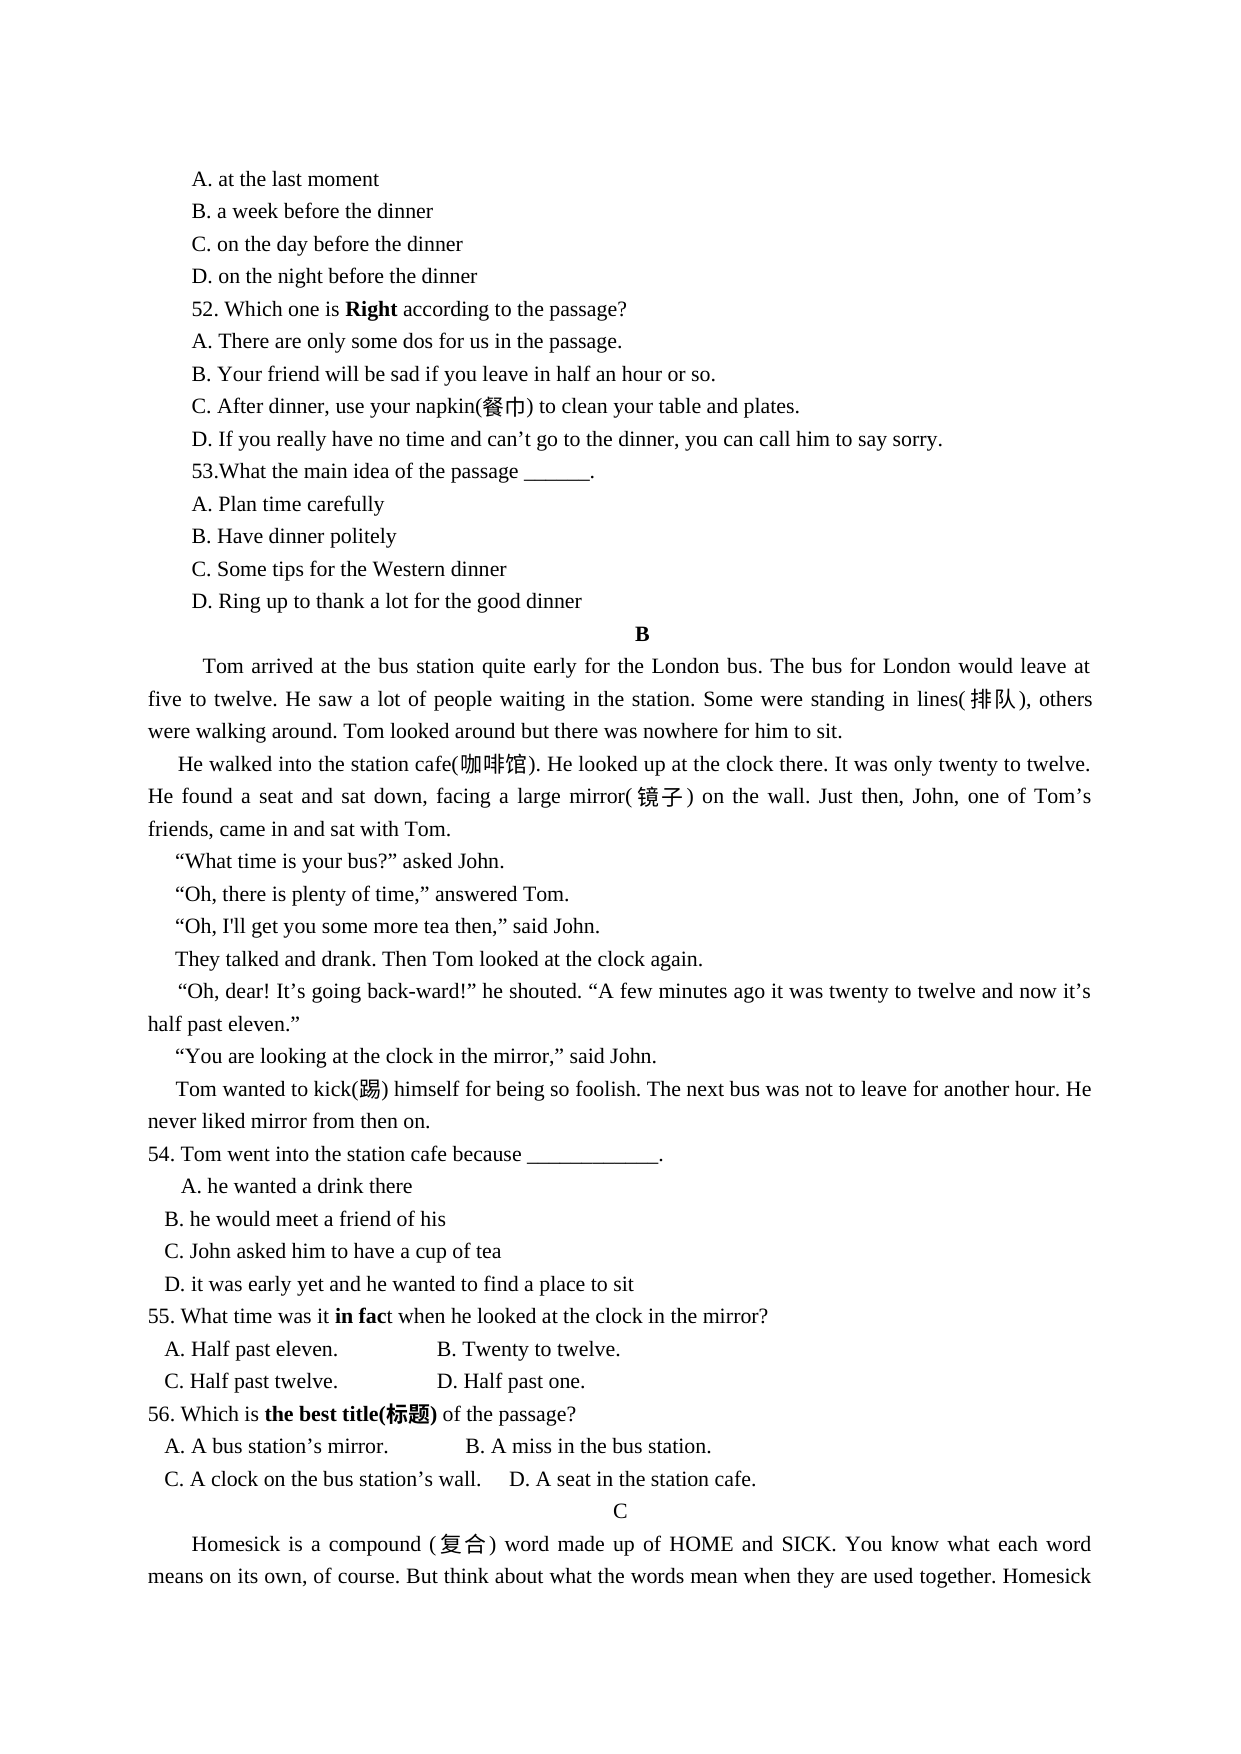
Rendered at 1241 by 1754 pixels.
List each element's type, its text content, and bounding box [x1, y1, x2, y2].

text C. Some tips for the Western dinner [148, 552, 1092, 584]
text C. Half past twelve. D. Half past one. [148, 1364, 1092, 1397]
text B. a week before the dinner [148, 194, 1092, 227]
text “You are looking at the clock in the mirror,” said John. [148, 1039, 1092, 1072]
text They talked and drank. Then Tom looked at the clock again. [148, 942, 1092, 974]
text “Oh, dear! It’s going back-ward!” he shouted. “A few minutes ago it was twenty to twelve and now it’s half past eleven.” [148, 974, 1092, 1039]
text B. Your friend will be sad if you leave in half an hour or so. [148, 357, 1092, 389]
text C [148, 1494, 1092, 1527]
text “What time is your bus?” asked John. [148, 844, 1092, 877]
text 55. What time was it in fact when he looked at the clock in the mirror? [148, 1299, 1092, 1332]
text He walked into the station cafe(咖啡馆). He looked up at the clock there. It was only twenty to twelve. He found a seat and sat down, facing a large mirror(镜子) on the wall. Just then, John, one of Tom’s friends, came in and sat with Tom. [148, 747, 1092, 844]
text D. Ring up to thank a lot for the good dinner [148, 584, 1092, 617]
text A. There are only some dos for us in the passage. [148, 324, 1092, 357]
text Tom wanted to kick(踢) himself for being so foolish. The next bus was not to leave for another hour. He never liked mirror from then on. [148, 1072, 1092, 1137]
text “Oh, I'll get you some more tea then,” said John. [148, 909, 1092, 942]
text “Oh, there is plenty of time,” answered Tom. [148, 877, 1092, 909]
text A. Half past eleven. B. Twenty to twelve. [148, 1332, 1092, 1364]
text B [148, 617, 1092, 649]
text 56. Which is the best title(标题) of the passage? [148, 1397, 1092, 1429]
text Tom arrived at the bus station quite early for the London bus. The bus for London would leave at five to twelve. He saw a lot of people waiting in the station. Some were standing in lines(排队), others were walking around. Tom looked around but there was nowhere for him to sit. [148, 649, 1092, 747]
text C. After dinner, use your napkin(餐巾) to clean your table and plates. [148, 389, 1092, 422]
text D. it was early yet and he wanted to find a place to sit [148, 1267, 1092, 1299]
text A. Plan time carefully [148, 487, 1092, 519]
text C. A clock on the bus station’s wall. D. A seat in the station cafe. [148, 1462, 1092, 1494]
text C. John asked him to have a cup of tea [148, 1234, 1092, 1267]
text 53.What the main idea of the passage ______. [148, 454, 1092, 487]
text B. Have dinner politely [148, 519, 1092, 552]
text 52. Which one is Right according to the passage? [148, 292, 1092, 324]
text D. If you really have no time and can’t go to the dinner, you can call him to say sorry. [148, 422, 1092, 454]
text C. on the day before the dinner [148, 227, 1092, 259]
text 54. Tom went into the station cafe because ____________. [148, 1137, 1092, 1169]
text D. on the night before the dinner [148, 259, 1092, 292]
text A. he wanted a drink there [148, 1169, 1092, 1202]
text A. at the last moment [148, 162, 1092, 194]
text A. A bus station’s mirror. B. A miss in the bus station. [148, 1429, 1092, 1462]
text B. he would meet a friend of his [148, 1202, 1092, 1234]
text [148, 1527, 1092, 1592]
